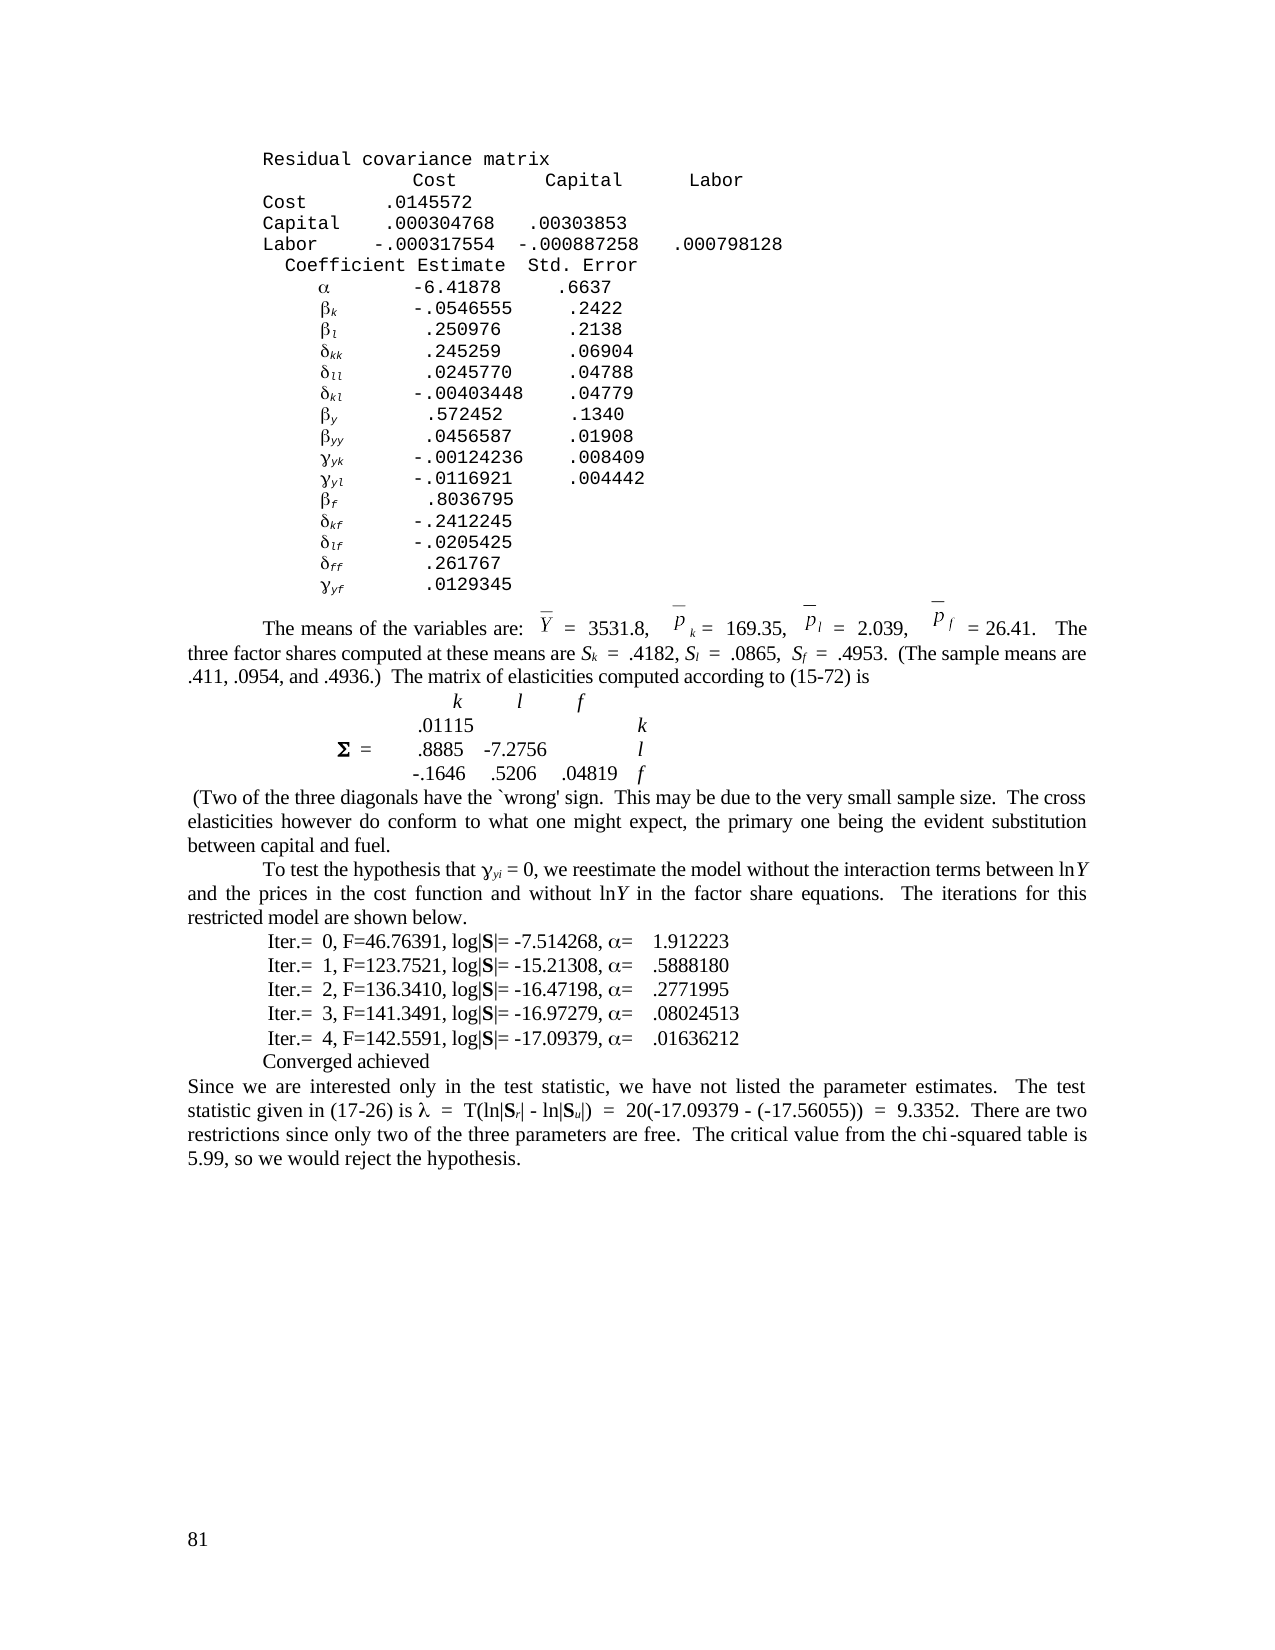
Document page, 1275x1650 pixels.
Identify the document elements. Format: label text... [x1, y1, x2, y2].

text y .572452 .1340 [187, 405, 1087, 426]
text lf -.0205425 [187, 532, 1087, 554]
text kl -.00403448 .04779 [187, 384, 1087, 405]
text Cost .0145572 [187, 192, 1087, 214]
text Capital .000304768 .00303853 [187, 214, 1087, 235]
text yl -.0116921 .004442 [187, 469, 1087, 490]
text = .8885 -7.2756 l [187, 737, 1087, 761]
text Converged achieved [187, 1049, 1087, 1073]
text l .250976 .2138 [187, 320, 1087, 341]
text Iter.= 2, F=136.3410, log|S|= -16.47198, = .2771995 [187, 977, 1087, 1001]
text Iter.= 3, F=141.3491, log|S|= -16.97279, = .08024513 [187, 1001, 1087, 1025]
text Labor -.000317554 -.000887258 .000798128 [187, 235, 1087, 256]
text Iter.= 0, F=46.76391, log|S|= -7.514268, = 1.912223 [187, 929, 1087, 953]
text ff .261767 [187, 554, 1087, 575]
text ll .0245770 .04788 [187, 362, 1087, 384]
text kk .245259 .06904 [187, 341, 1087, 362]
text Iter.= 4, F=142.5591, log|S|= -17.09379, = .01636212 [187, 1025, 1087, 1049]
text k l f [187, 688, 1087, 713]
text yf .0129345 [187, 575, 1087, 596]
text kf -.2412245 [187, 511, 1087, 532]
text Iter.= 1, F=123.7521, log|S|= -15.21308, = .5888180 [187, 953, 1087, 977]
text .01115 k [187, 713, 1087, 737]
text Residual covariance matrix [187, 150, 1087, 171]
text -6.41878 .6637 [187, 277, 1087, 299]
text Coefficient Estimate Std. Error [187, 256, 1087, 277]
text yy .0456587 .01908 [187, 426, 1087, 447]
text (Two of the three diagonals have the `wrong' sign. This may be due to the very small sample size. The cross elasticities however do conform to what one might expect, the primary one being the evident substitution between capital and fuel. [187, 785, 1087, 857]
text yk -.00124236 .008409 [187, 447, 1087, 469]
text Cost Capital Labor [187, 171, 1087, 192]
text The means of the variables are: = 3531.8, k = 169.35, = 2.039, = 26.41. The three factor shares computed at these means are Sk = .4182, Sl = .0865, Sf = .4953. (The sample means are .411, .0954, and .4936.) The matrix of elasticities computed according to (15-72) is [187, 596, 1087, 688]
text f .8036795 [187, 490, 1087, 511]
text -.1646 .5206 .04819 f [187, 761, 1087, 785]
text Since we are interested only in the test statistic, we have not listed the parameter estimates. The test statistic given in (17-26) is = T(ln|Sr| - ln|Su|) = 20(-17.09379 - (-17.56055)) = 9.3352. There are two restrictions since only two of the three parameters are free. The critical value from the chi-squared table is 5.99, so we would reject the hypothesis. [187, 1073, 1087, 1170]
text To test the hypothesis that yi = 0, we reestimate the model without the interaction terms between lnY and the prices in the cost function and without lnY in the factor share equations. The iterations for this restricted model are shown below. [187, 857, 1087, 929]
text k -.0546555 .2422 [187, 299, 1087, 320]
